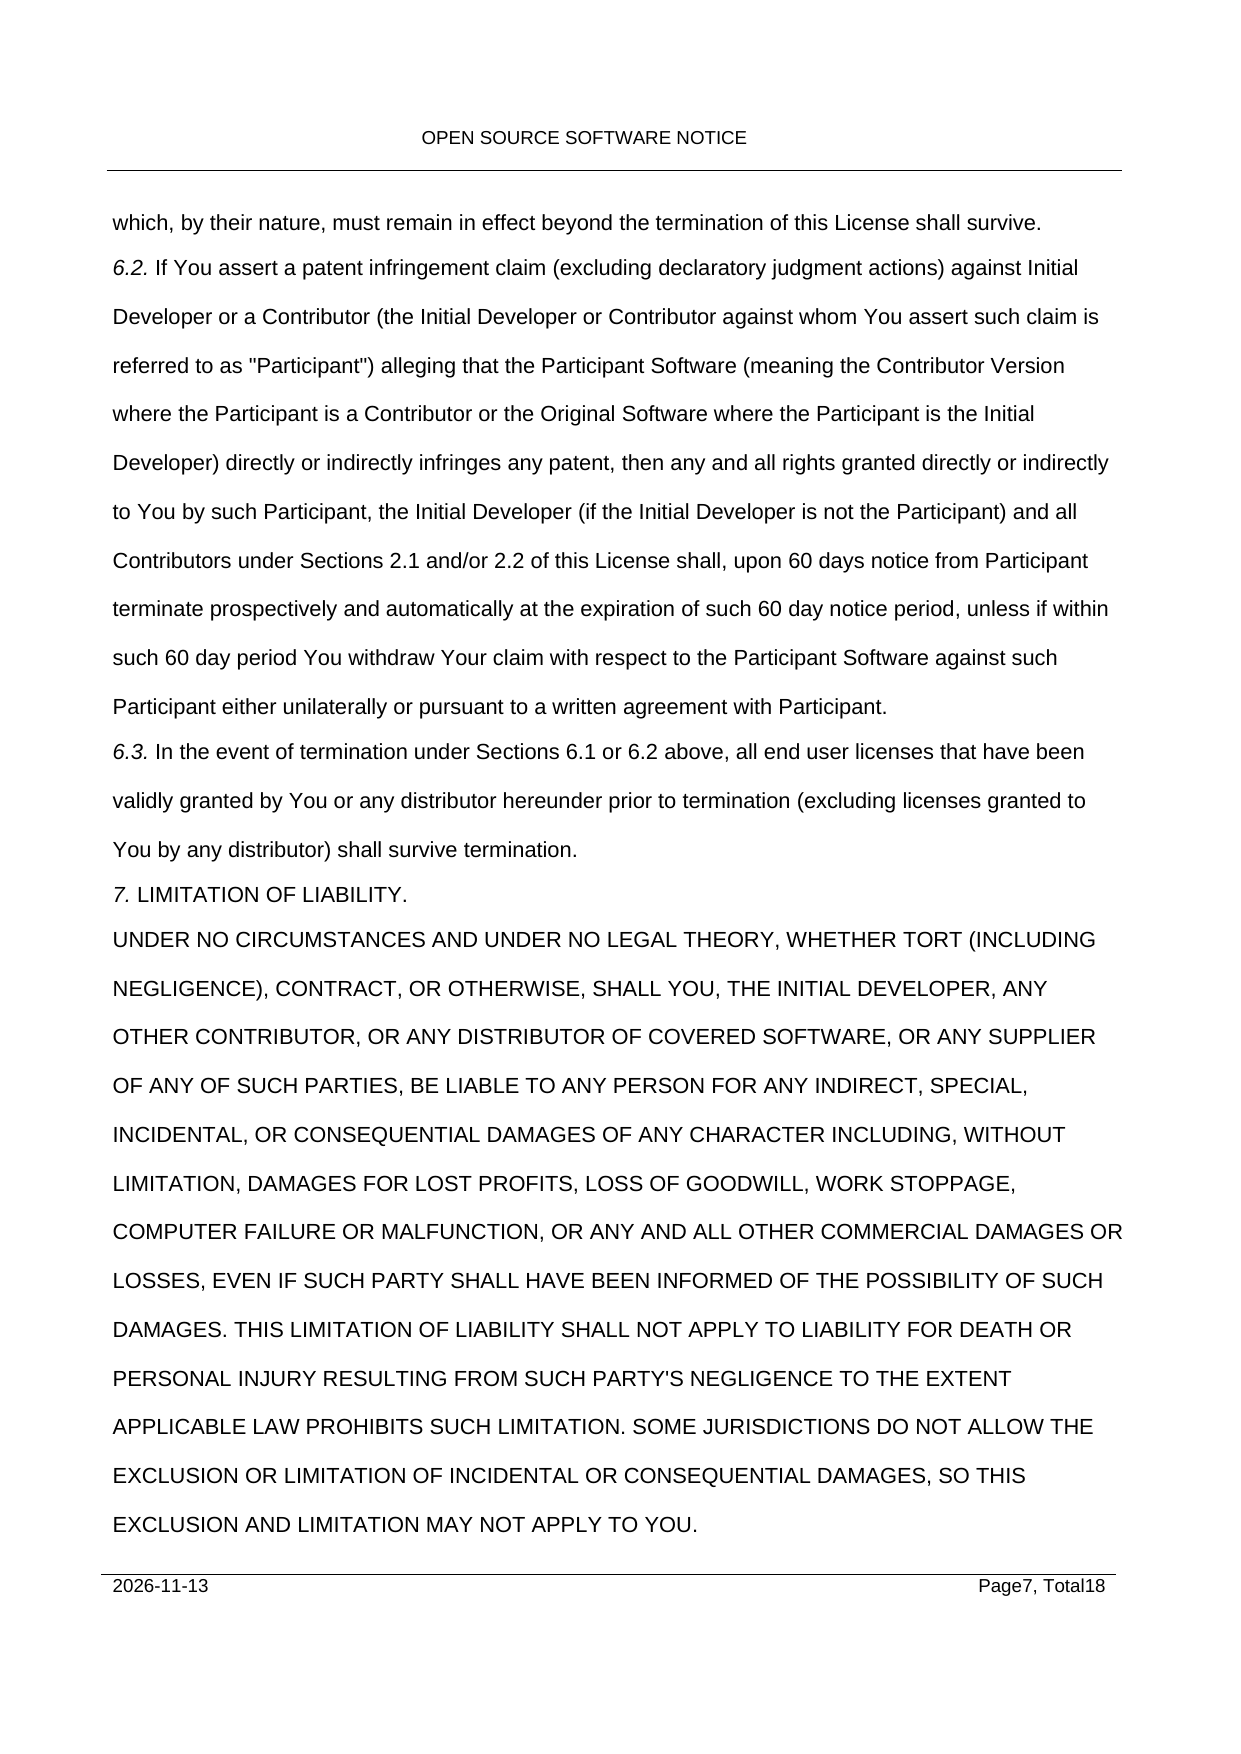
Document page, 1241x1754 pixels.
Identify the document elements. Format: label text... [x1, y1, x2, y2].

text 6.3. In the event of termination under Sections 6.1 or 6.2 above, all end user licenses that have been validly granted by You or any distributor hereunder prior to termination (excluding licenses granted to You by any distributor) shall survive termination. [112, 735, 1128, 865]
text 7. LIMITATION OF LIABILITY. [112, 878, 1128, 910]
text 6.2. If You assert a patent infringement claim (excluding declaratory judgment actions) against Initial Developer or a Contributor (the Initial Developer or Contributor against whom You assert such claim is referred to as "Participant") alleging that the Participant Software (meaning the Contributor Version where the Participant is a Contributor or the Original Software where the Participant is the Initial Developer) directly or indirectly infringes any patent, then any and all rights granted directly or indirectly to You by such Participant, the Initial Developer (if the Initial Developer is not the Participant) and all Contributors under Sections 2.1 and/or 2.2 of this License shall, upon 60 days notice from Participant terminate prospectively and automatically at the expiration of such 60 day notice period, unless if within such 60 day period You withdraw Your claim with respect to the Participant Software against such Participant either unilaterally or pursuant to a written agreement with Participant. [112, 251, 1128, 723]
text UNDER NO CIRCUMSTANCES AND UNDER NO LEGAL THEORY, WHETHER TORT (INCLUDING NEGLIGENCE), CONTRACT, OR OTHERWISE, SHALL YOU, THE INITIAL DEVELOPER, ANY OTHER CONTRIBUTOR, OR ANY DISTRIBUTOR OF COVERED SOFTWARE, OR ANY SUPPLIER OF ANY OF SUCH PARTIES, BE LIABLE TO ANY PERSON FOR ANY INDIRECT, SPECIAL, INCIDENTAL, OR CONSEQUENTIAL DAMAGES OF ANY CHARACTER INCLUDING, WITHOUT LIMITATION, DAMAGES FOR LOST PROFITS, LOSS OF GOODWILL, WORK STOPPAGE, COMPUTER FAILURE OR MALFUNCTION, OR ANY AND ALL OTHER COMMERCIAL DAMAGES OR LOSSES, EVEN IF SUCH PARTY SHALL HAVE BEEN INFORMED OF THE POSSIBILITY OF SUCH DAMAGES. THIS LIMITATION OF LIABILITY SHALL NOT APPLY TO LIABILITY FOR DEATH OR PERSONAL INJURY RESULTING FROM SUCH PARTY'S NEGLIGENCE TO THE EXTENT APPLICABLE LAW PROHIBITS SUCH LIMITATION. SOME JURISDICTIONS DO NOT ALLOW THE EXCLUSION OR LIMITATION OF INCIDENTAL OR CONSEQUENTIAL DAMAGES, SO THIS EXCLUSION AND LIMITATION MAY NOT APPLY TO YOU. [112, 923, 1128, 1541]
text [112, 206, 1128, 239]
